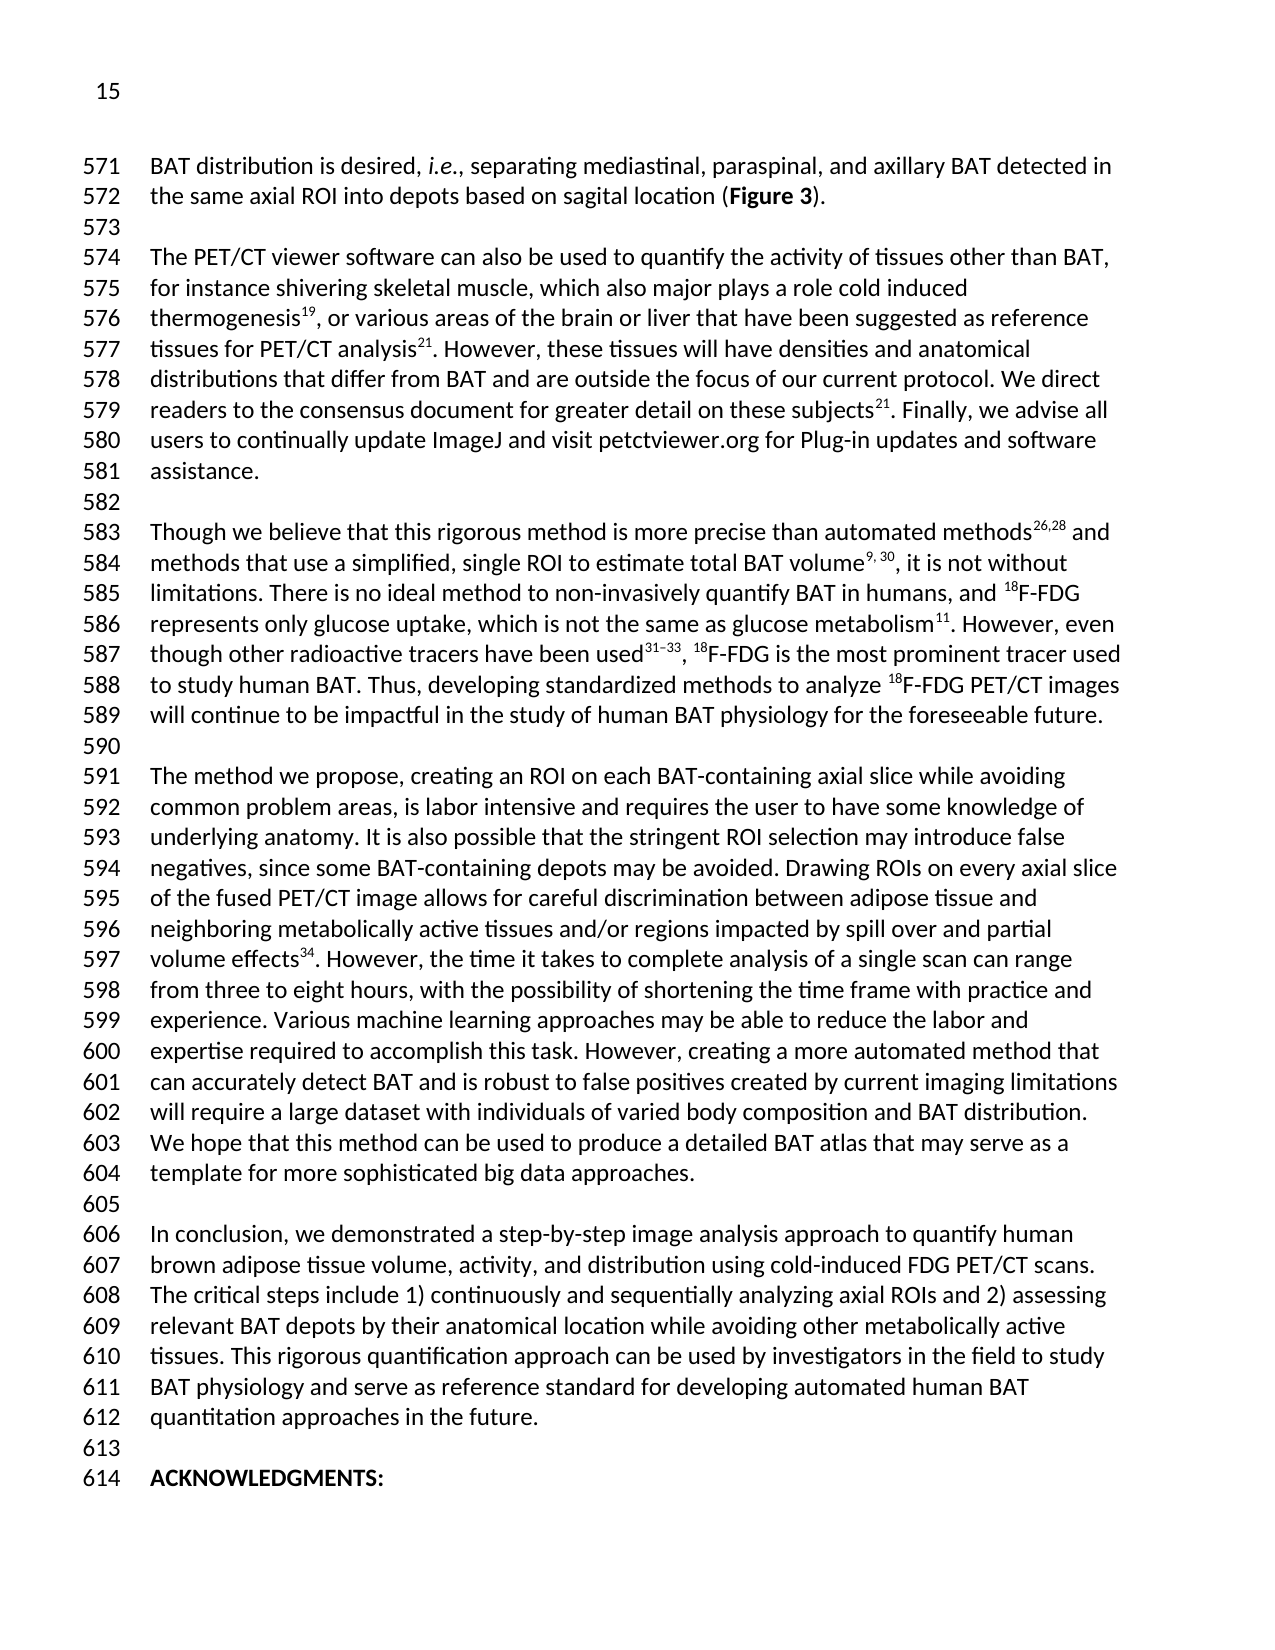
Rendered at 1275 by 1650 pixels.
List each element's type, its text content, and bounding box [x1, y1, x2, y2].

text ACKNOWLEDGMENTS: [150, 1462, 1125, 1493]
text Though we believe that this rigorous method is more precise than automated methods26,28 and methods that use a simplified, single ROI to estimate total BAT volume9, 30, it is not without limitations. There is no ideal method to non-invasively quantify BAT in humans, and 18F-FDG represents only glucose uptake, which is not the same as glucose metabolism11. However, even though other radioactive tracers have been used31–33, 18F-FDG is the most prominent tracer used to study human BAT. Thus, developing standardized methods to analyze 18F-FDG PET/CT images will continue to be impactful in the study of human BAT physiology for the foreseeable future. [150, 516, 1125, 730]
text The PET/CT viewer software can also be used to quantify the activity of tissues other than BAT, for instance shivering skeletal muscle, which also major plays a role cold induced thermogenesis19, or various areas of the brain or liver that have been suggested as reference tissues for PET/CT analysis21. However, these tissues will have densities and anatomical distributions that differ from BAT and are outside the focus of our current protocol. We direct readers to the consensus document for greater detail on these subjects21. Finally, we advise all users to continually update ImageJ and visit petctviewer.org for Plug-in updates and software assistance. [150, 242, 1125, 486]
text The method we propose, creating an ROI on each BAT-containing axial slice while avoiding common problem areas, is labor intensive and requires the user to have some knowledge of underlying anatomy. It is also possible that the stringent ROI selection may introduce false negatives, since some BAT-containing depots may be avoided. Drawing ROIs on every axial slice of the fused PET/CT image allows for careful discrimination between adipose tissue and neighboring metabolically active tissues and/or regions impacted by spill over and partial volume effects34. However, the time it takes to complete analysis of a single scan can range from three to eight hours, with the possibility of shortening the time frame with practice and experience. Various machine learning approaches may be able to reduce the labor and expertise required to accomplish this task. However, creating a more automated method that can accurately detect BAT and is robust to false positives created by current imaging limitations will require a large dataset with individuals of varied body composition and BAT distribution. We hope that this method can be used to produce a detailed BAT atlas that may serve as a template for more sophisticated big data approaches. [150, 760, 1125, 1188]
text In conclusion, we demonstrated a step-by-step image analysis approach to quantify human brown adipose tissue volume, activity, and distribution using cold-induced FDG PET/CT scans. The critical steps include 1) continuously and sequentially analyzing axial ROIs and 2) assessing relevant BAT depots by their anatomical location while avoiding other metabolically active tissues. This rigorous quantification approach can be used by investigators in the field to study BAT physiology and serve as reference standard for developing automated human BAT quantitation approaches in the future. [150, 1218, 1125, 1432]
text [150, 150, 1125, 211]
